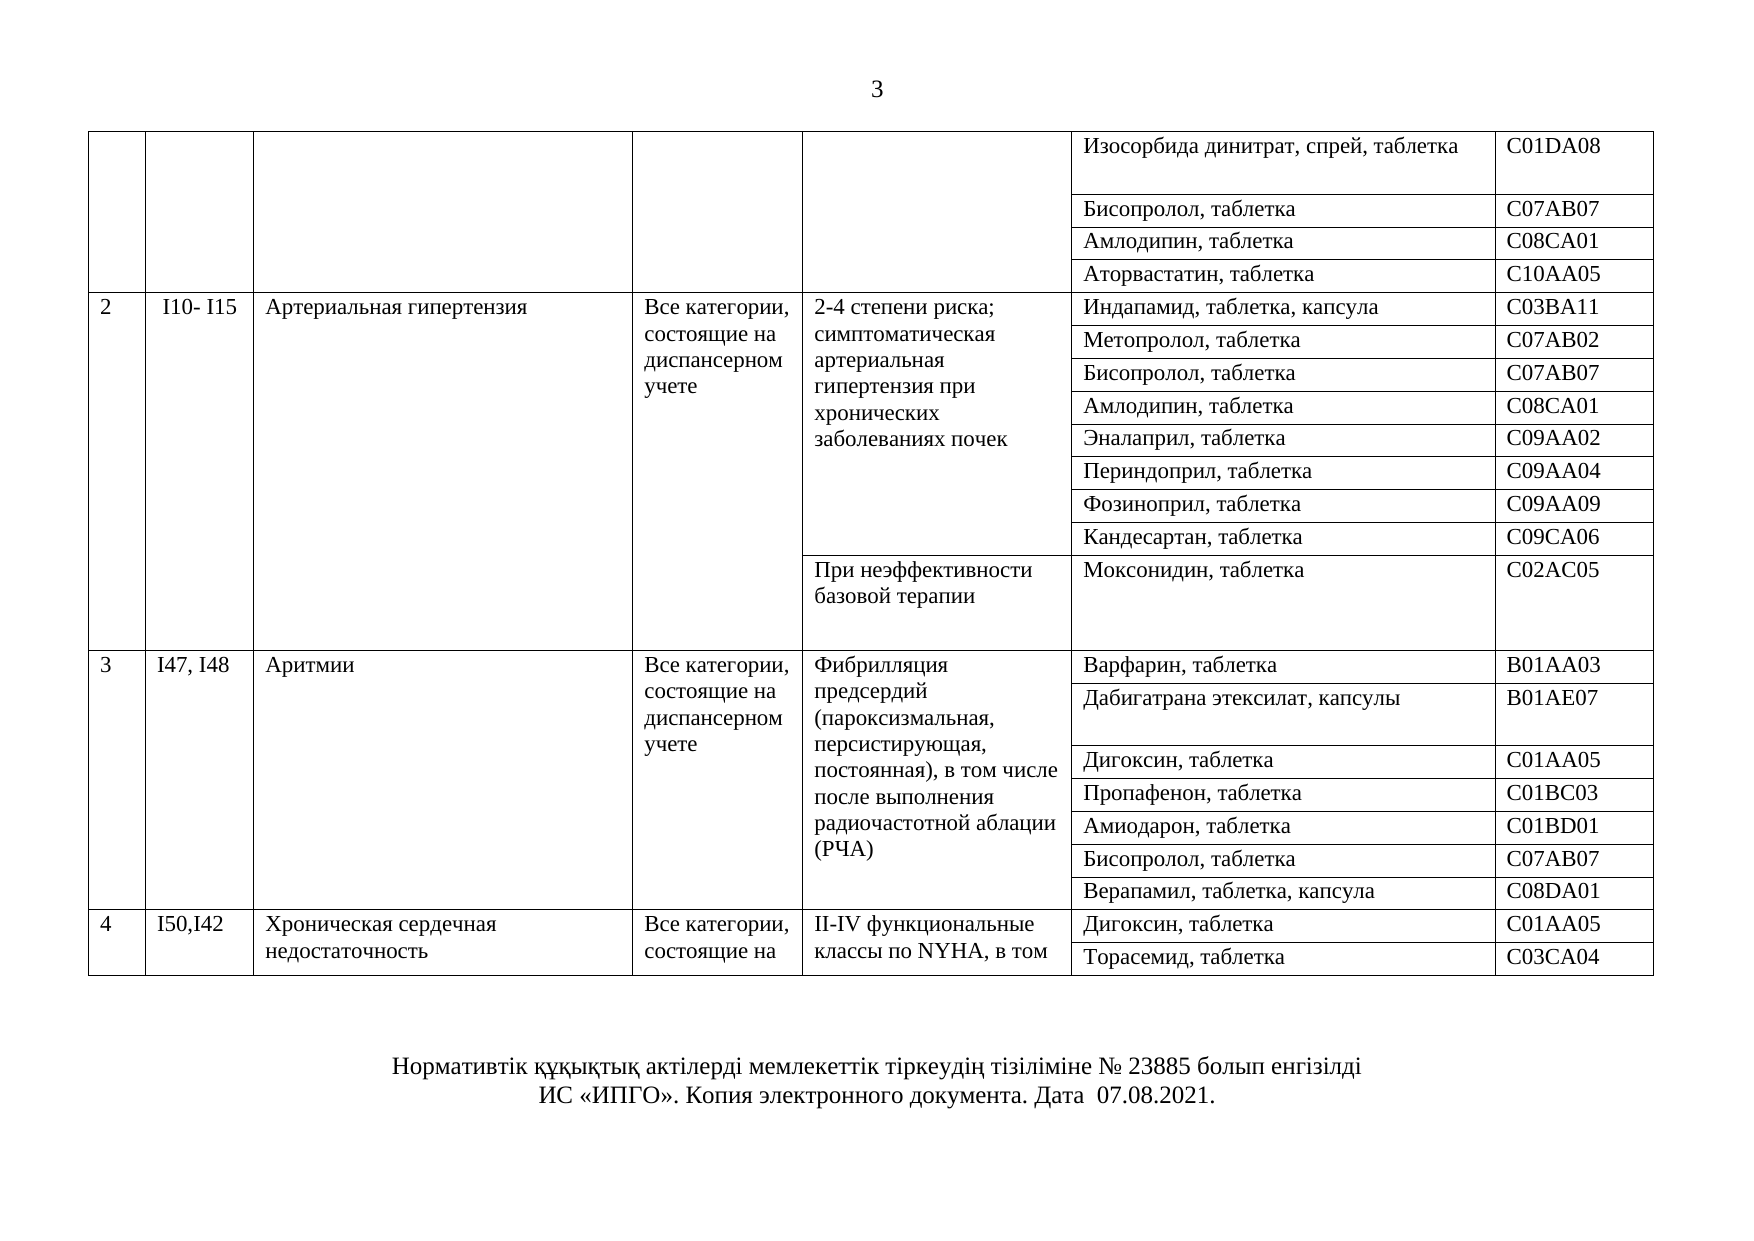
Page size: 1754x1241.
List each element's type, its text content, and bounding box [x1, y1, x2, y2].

table_cell C03CA04 [1496, 943, 1653, 975]
table_cell Торасемид, таблетка [1072, 943, 1495, 975]
table_cell B01AA03 [1496, 651, 1653, 683]
table_cell C07AB07 [1496, 195, 1653, 227]
table_cell Метопролол, таблетка [1072, 326, 1495, 358]
table_cell 2 [89, 293, 145, 650]
table_cell 3 [89, 651, 145, 909]
table_cell Изосорбида динитрат, спрей, таблетка [1072, 132, 1495, 194]
table_cell C07AB02 [1496, 326, 1653, 358]
table_cell Артериальная гипертензия [254, 293, 632, 650]
table_cell Амиодарон, таблетка [1072, 812, 1495, 844]
table_cell При неэффективности базовой терапии [803, 556, 1071, 650]
table_cell 4 [89, 910, 145, 975]
table_cell C09CA06 [1496, 523, 1653, 555]
table_cell C08CA01 [1496, 228, 1653, 259]
table_cell 2-4 степени риска; симптоматическая артериальная гипертензия при хронических заболеваниях почек [803, 293, 1071, 555]
table_cell Периндоприл, таблетка [1072, 457, 1495, 489]
table_cell Варфарин, таблетка [1072, 651, 1495, 683]
table_cell Верапамил, таблетка, капсула [1072, 878, 1495, 909]
table_cell Фозиноприл, таблетка [1072, 490, 1495, 522]
table_cell C07AB07 [1496, 359, 1653, 391]
table_cell Фибрилляция предсердий (пароксизмальная, персистирующая, постоянная), в том числе после выполнения радиочастотной аблации (РЧА) [803, 651, 1071, 909]
table_cell I50,I42 [146, 910, 253, 975]
table_cell Дабигатрана этексилат, капсулы [1072, 684, 1495, 745]
table_cell Дигоксин, таблетка [1072, 910, 1495, 942]
table_cell C01AA05 [1496, 746, 1653, 778]
table_cell C01BC03 [1496, 779, 1653, 811]
table_cell Амлодипин, таблетка [1072, 392, 1495, 423]
table_cell Аритмии [254, 651, 632, 909]
table_cell Индапамид, таблетка, капсула [1072, 293, 1495, 325]
table_cell C03BA11 [1496, 293, 1653, 325]
table_cell I47, I48 [146, 651, 253, 909]
table_cell C01AA05 [1496, 910, 1653, 942]
table_cell Бисопролол, таблетка [1072, 195, 1495, 227]
table_cell C02AC05 [1496, 556, 1653, 650]
table_cell C09AA09 [1496, 490, 1653, 522]
table_cell Аторвастатин, таблетка [1072, 260, 1495, 292]
table_cell C08CA01 [1496, 392, 1653, 423]
table_cell Кандесартан, таблетка [1072, 523, 1495, 555]
table_cell C07AB07 [1496, 845, 1653, 877]
table_cell C09AA04 [1496, 457, 1653, 489]
table_cell Все категории, состоящие на диспансерном учете [633, 651, 802, 909]
table_cell C09AA02 [1496, 425, 1653, 456]
table_cell B01AE07 [1496, 684, 1653, 745]
table_cell Дигоксин, таблетка [1072, 746, 1495, 778]
table_cell Моксонидин, таблетка [1072, 556, 1495, 650]
table_cell Эналаприл, таблетка [1072, 425, 1495, 456]
table_cell Амлодипин, таблетка [1072, 228, 1495, 259]
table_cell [633, 293, 802, 650]
table_cell I10- I15 [146, 293, 253, 650]
table_cell II-IV функциональные классы по NYHA, в том числе дилатационная кардиомиопатия и другие причины хронической сердечной недостаточности, не связанные с артериальной гипертензией и ишемической болезнью сердца [803, 910, 1071, 975]
table_cell C10AA05 [1496, 260, 1653, 292]
table_cell Бисопролол, таблетка [1072, 845, 1495, 877]
table_cell C01DA08 [1496, 132, 1653, 194]
table_cell C01BD01 [1496, 812, 1653, 844]
table_cell C08DA01 [1496, 878, 1653, 909]
table_cell Все категории, состоящие на диспансерном учете [633, 910, 802, 975]
table_cell Бисопролол, таблетка [1072, 359, 1495, 391]
table_cell Пропафенон, таблетка [1072, 779, 1495, 811]
table_cell Хроническая сердечная недостаточность [254, 910, 632, 975]
